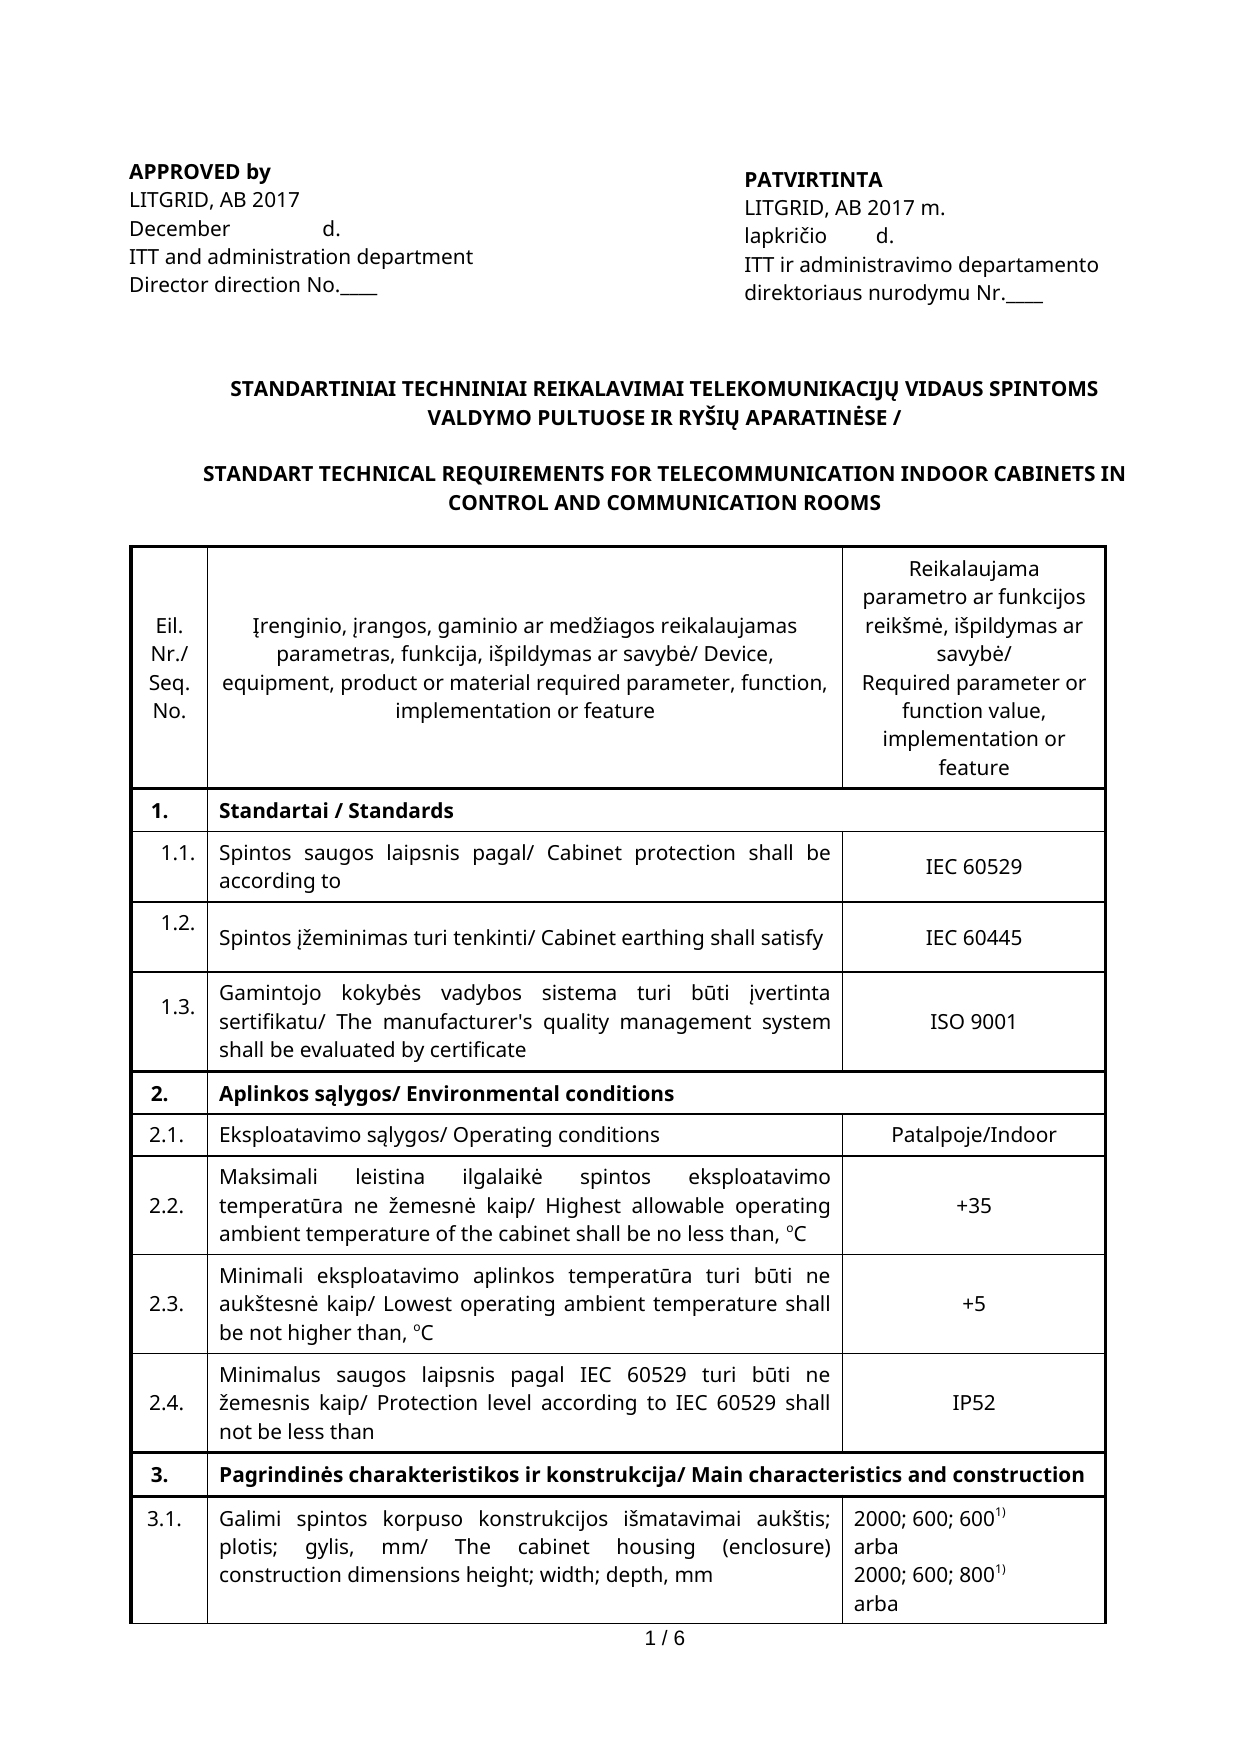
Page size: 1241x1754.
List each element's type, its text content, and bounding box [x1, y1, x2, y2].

table_header PATVIRTINTA [733, 165, 1133, 193]
text STANDARTINIAI TECHNINIAI REIKALAVIMAI TELEKOMUNIKACIJŲ VIDAUS SPINTOMS VALDYMO PULTUOSE IR RYŠIŲ APARATINĖSE / [177, 374, 1152, 431]
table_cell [208, 1498, 842, 1623]
table_cell [133, 790, 207, 831]
table_cell +5 [843, 1255, 1104, 1352]
table_header Įrenginio, įrangos, gaminio ar medžiagos reikalaujamas parametras, funkcija, išpildymas ar savybė/ Device, equipment, product or material required parameter, function, implementation or feature [208, 548, 842, 787]
table_cell [133, 973, 207, 1069]
table_cell [133, 1454, 207, 1494]
table_cell Minimali eksploatavimo aplinkos temperatūra turi būti ne aukštesnė kaip/ Lowest operating ambient temperature shall be not higher than, oC [208, 1255, 842, 1352]
table_cell Pagrindinės charakteristikos ir konstrukcija/ Main characteristics and construction [208, 1454, 1104, 1494]
table_cell IEC 60445 [843, 903, 1104, 971]
table_cell [133, 1354, 207, 1451]
table_cell [133, 1498, 207, 1623]
table_cell Eksploatavimo sąlygos/ Operating conditions [208, 1115, 842, 1155]
text STANDART TECHNICAL REQUIREMENTS FOR TELECOMMUNICATION INDOOR CABINETS IN CONTROL AND COMMUNICATION ROOMS [177, 459, 1152, 516]
table_cell [133, 832, 207, 901]
table_cell [133, 1255, 207, 1352]
table_cell [133, 1073, 207, 1113]
table_cell Patalpoje/Indoor [843, 1115, 1104, 1155]
table_cell Gamintojo kokybės vadybos sistema turi būti įvertinta sertifikatu/ The manufacturer's quality management system shall be evaluated by certificate [208, 973, 842, 1069]
table_header APPROVED by [118, 157, 518, 185]
table_cell +35 [843, 1157, 1104, 1254]
table_cell IEC 60529 [843, 832, 1104, 901]
table_cell Standartai / Standards [208, 790, 1104, 831]
table_cell LITGRID, AB 2017 December d. ITT and administration department Director direction No.____ [118, 185, 518, 299]
table_header Eil. Nr./ Seq. No. [133, 548, 207, 787]
table_cell LITGRID, AB 2017 m. lapkričio d. ITT ir administravimo departamento direktoriaus nurodymu Nr.____ [733, 193, 1133, 307]
table_cell [133, 903, 207, 971]
table_cell Aplinkos sąlygos/ Environmental conditions [208, 1073, 1104, 1113]
table_header Reikalaujama parametro ar funkcijos reikšmė, išpildymas ar savybė/ Required parameter or function value, implementation or feature [843, 548, 1104, 787]
table_cell Minimalus saugos laipsnis pagal IEC 60529 turi būti ne žemesnis kaip/ Protection level according to IEC 60529 shall not be less than [208, 1354, 842, 1451]
table_cell [133, 1157, 207, 1254]
table_cell [133, 1115, 207, 1155]
table_cell Spintos įžeminimas turi tenkinti/ Cabinet earthing shall satisfy [208, 903, 842, 971]
table_cell Spintos saugos laipsnis pagal/ Cabinet protection shall be according to [208, 832, 842, 901]
table_cell IP52 [843, 1354, 1104, 1451]
table_cell Maksimali leistina ilgalaikė spintos eksploatavimo temperatūra ne žemesnė kaip/ Highest allowable operating ambient temperature of the cabinet shall be no less than, oC [208, 1157, 842, 1254]
table_cell ISO 9001 [843, 973, 1104, 1069]
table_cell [843, 1498, 1104, 1623]
